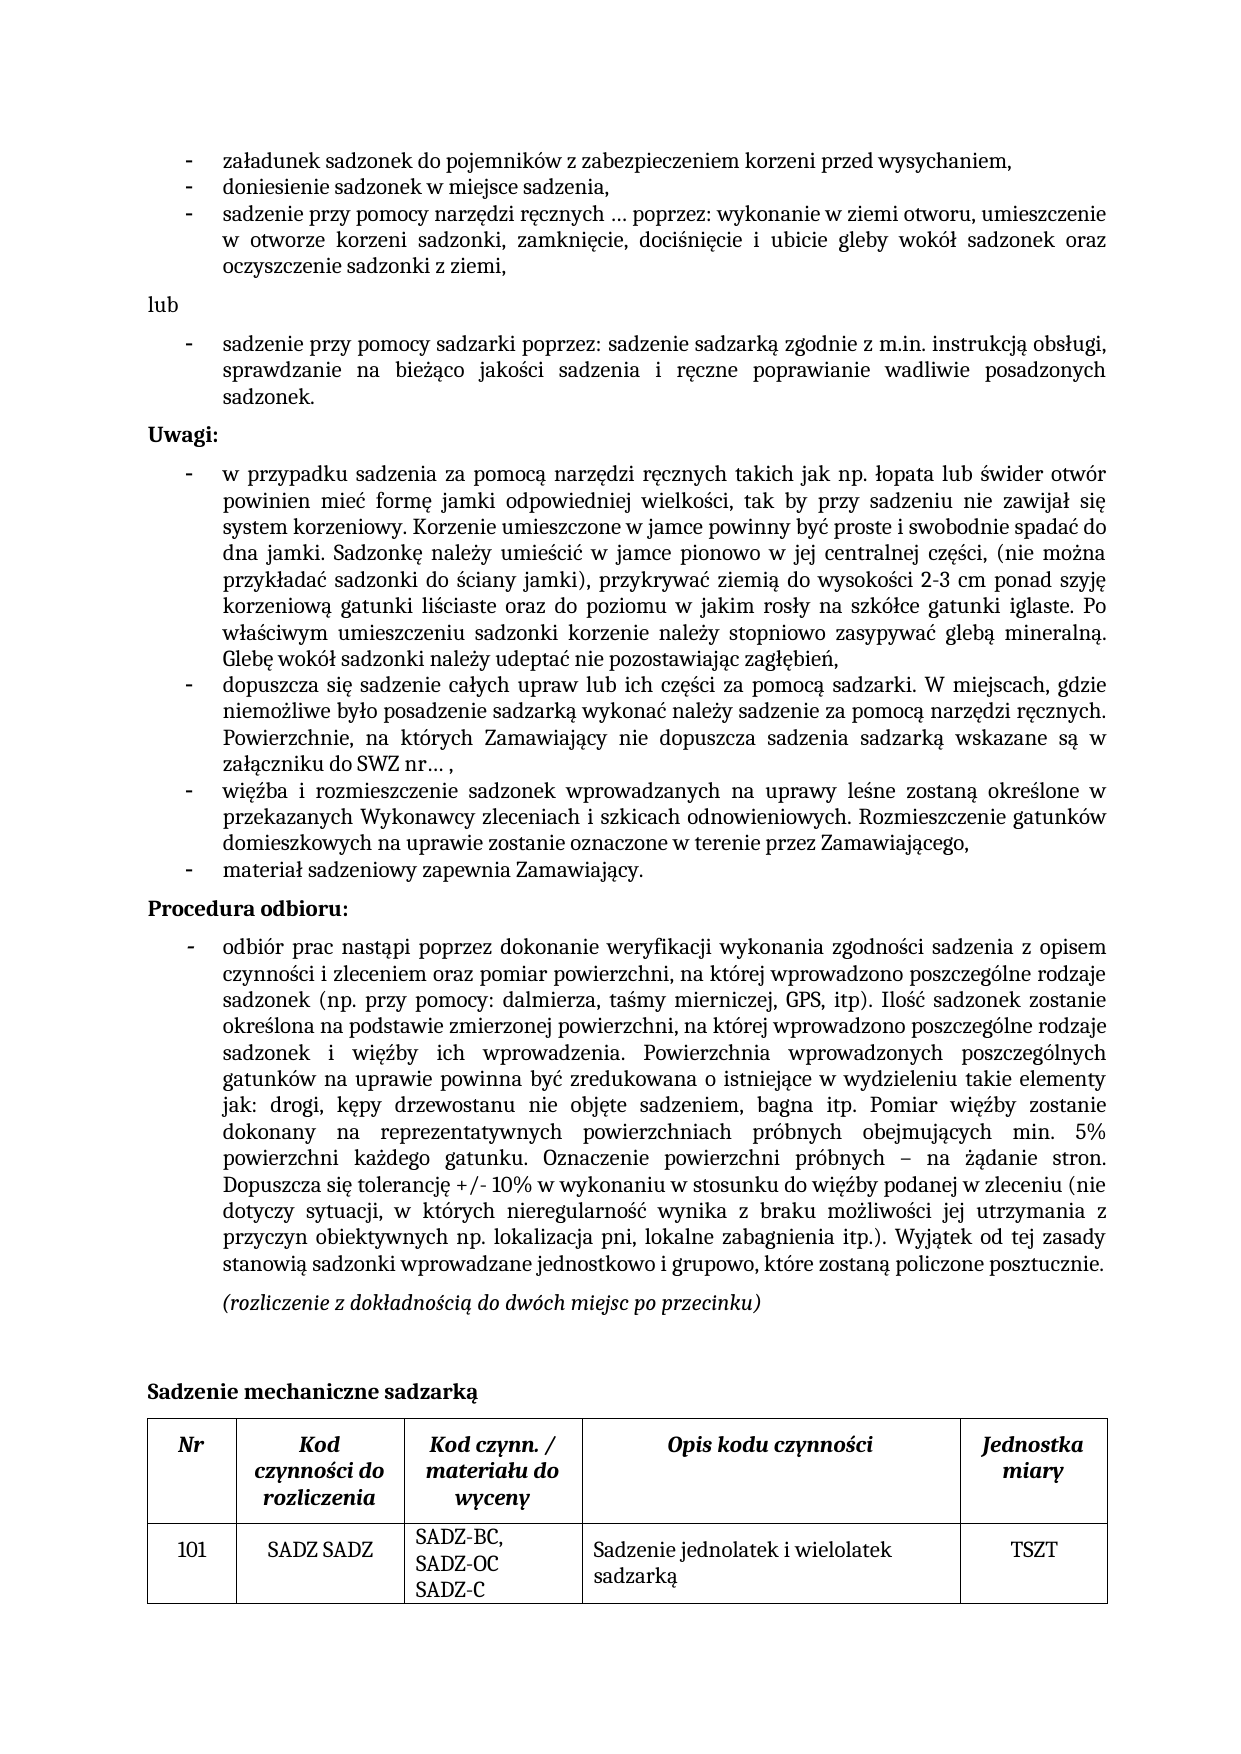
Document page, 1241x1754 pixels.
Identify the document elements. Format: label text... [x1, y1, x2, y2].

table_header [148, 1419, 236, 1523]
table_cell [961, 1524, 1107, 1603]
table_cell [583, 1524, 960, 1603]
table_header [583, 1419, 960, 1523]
list doniesienie sadzonek w miejsce sadzenia, [185, 174, 1107, 200]
list dopuszcza się sadzenie całych upraw lub ich części za pomocą sadzarki. W miejscach, gdzie niemożliwe było posadzenie sadzarką wykonać należy sadzenie za pomocą narzędzi ręcznych. Powierzchnie, na których Zamawiający nie dopuszcza sadzenia sadzarką wskazane są w załączniku do SWZ nr… , [185, 672, 1107, 777]
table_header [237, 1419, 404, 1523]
text Procedura odbioru: [148, 895, 1107, 922]
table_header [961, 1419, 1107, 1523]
list więźba i rozmieszczenie sadzonek wprowadzanych na uprawy leśne zostaną określone w przekazanych Wykonawcy zleceniach i szkicach odnowieniowych. Rozmieszczenie gatunków domieszkowych na uprawie zostanie oznaczone w terenie przez Zamawiającego, [185, 777, 1107, 856]
list sadzenie przy pomocy sadzarki poprzez: sadzenie sadzarką zgodnie z m.in. instrukcją obsługi, sprawdzanie na bieżąco jakości sadzenia i ręczne poprawianie wadliwie posadzonych sadzonek. [185, 331, 1107, 410]
text Uwagi: [148, 422, 1107, 449]
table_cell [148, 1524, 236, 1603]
list odbiór prac nastąpi poprzez dokonanie weryfikacji wykonania zgodności sadzenia z opisem czynności i zleceniem oraz pomiar powierzchni, na której wprowadzono poszczególne rodzaje sadzonek (np. przy pomocy: dalmierza, taśmy mierniczej, GPS, itp). Ilość sadzonek zostanie określona na podstawie zmierzonej powierzchni, na której wprowadzono poszczególne rodzaje sadzonek i więźby ich wprowadzenia. Powierzchnia wprowadzonych poszczególnych gatunków na uprawie powinna być zredukowana o istniejące w wydzieleniu takie elementy jak: drogi, kępy drzewostanu nie objęte sadzeniem, bagna itp. Pomiar więźby zostanie dokonany na reprezentatywnych powierzchniach próbnych obejmujących min. 5% powierzchni każdego gatunku. Oznaczenie powierzchni próbnych – na żądanie stron. Dopuszcza się tolerancję +/- 10% w wykonaniu w stosunku do więźby podanej w zleceniu (nie dotyczy sytuacji, w których nieregularność wynika z braku możliwości jej utrzymania z przyczyn obiektywnych np. lokalizacja pni, lokalne zabagnienia itp.). Wyjątek od tej zasady stanowią sadzonki wprowadzane jednostkowo i grupowo, które zostaną policzone posztucznie. [185, 934, 1107, 1277]
text lub [148, 292, 1107, 318]
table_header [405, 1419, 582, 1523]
text (rozliczenie z dokładnością do dwóch miejsc po przecinku) [148, 1289, 1107, 1316]
list sadzenie przy pomocy narzędzi ręcznych … poprzez: wykonanie w ziemi otworu, umieszczenie w otworze korzeni sadzonki, zamknięcie, dociśnięcie i ubicie gleby wokół sadzonek oraz oczyszczenie sadzonki z ziemi, [185, 200, 1107, 279]
list w przypadku sadzenia za pomocą narzędzi ręcznych takich jak np. łopata lub świder otwór powinien mieć formę jamki odpowiedniej wielkości, tak by przy sadzeniu nie zawijał się system korzeniowy. Korzenie umieszczone w jamce powinny być proste i swobodnie spadać do dna jamki. Sadzonkę należy umieścić w jamce pionowo w jej centralnej części, (nie można przykładać sadzonki do ściany jamki), przykrywać ziemią do wysokości 2-3 cm ponad szyję korzeniową gatunki liściaste oraz do poziomu w jakim rosły na szkółce gatunki iglaste. Po właściwym umieszczeniu sadzonki korzenie należy stopniowo zasypywać glebą mineralną. Glebę wokół sadzonki należy udeptać nie pozostawiając zagłębień, [185, 461, 1107, 672]
text Sadzenie mechaniczne sadzarką [148, 1379, 1107, 1406]
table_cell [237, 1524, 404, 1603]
list materiał sadzeniowy zapewnia Zamawiający. [185, 856, 1107, 883]
list załadunek sadzonek do pojemników z zabezpieczeniem korzeni przed wysychaniem, [185, 148, 1107, 174]
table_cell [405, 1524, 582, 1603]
